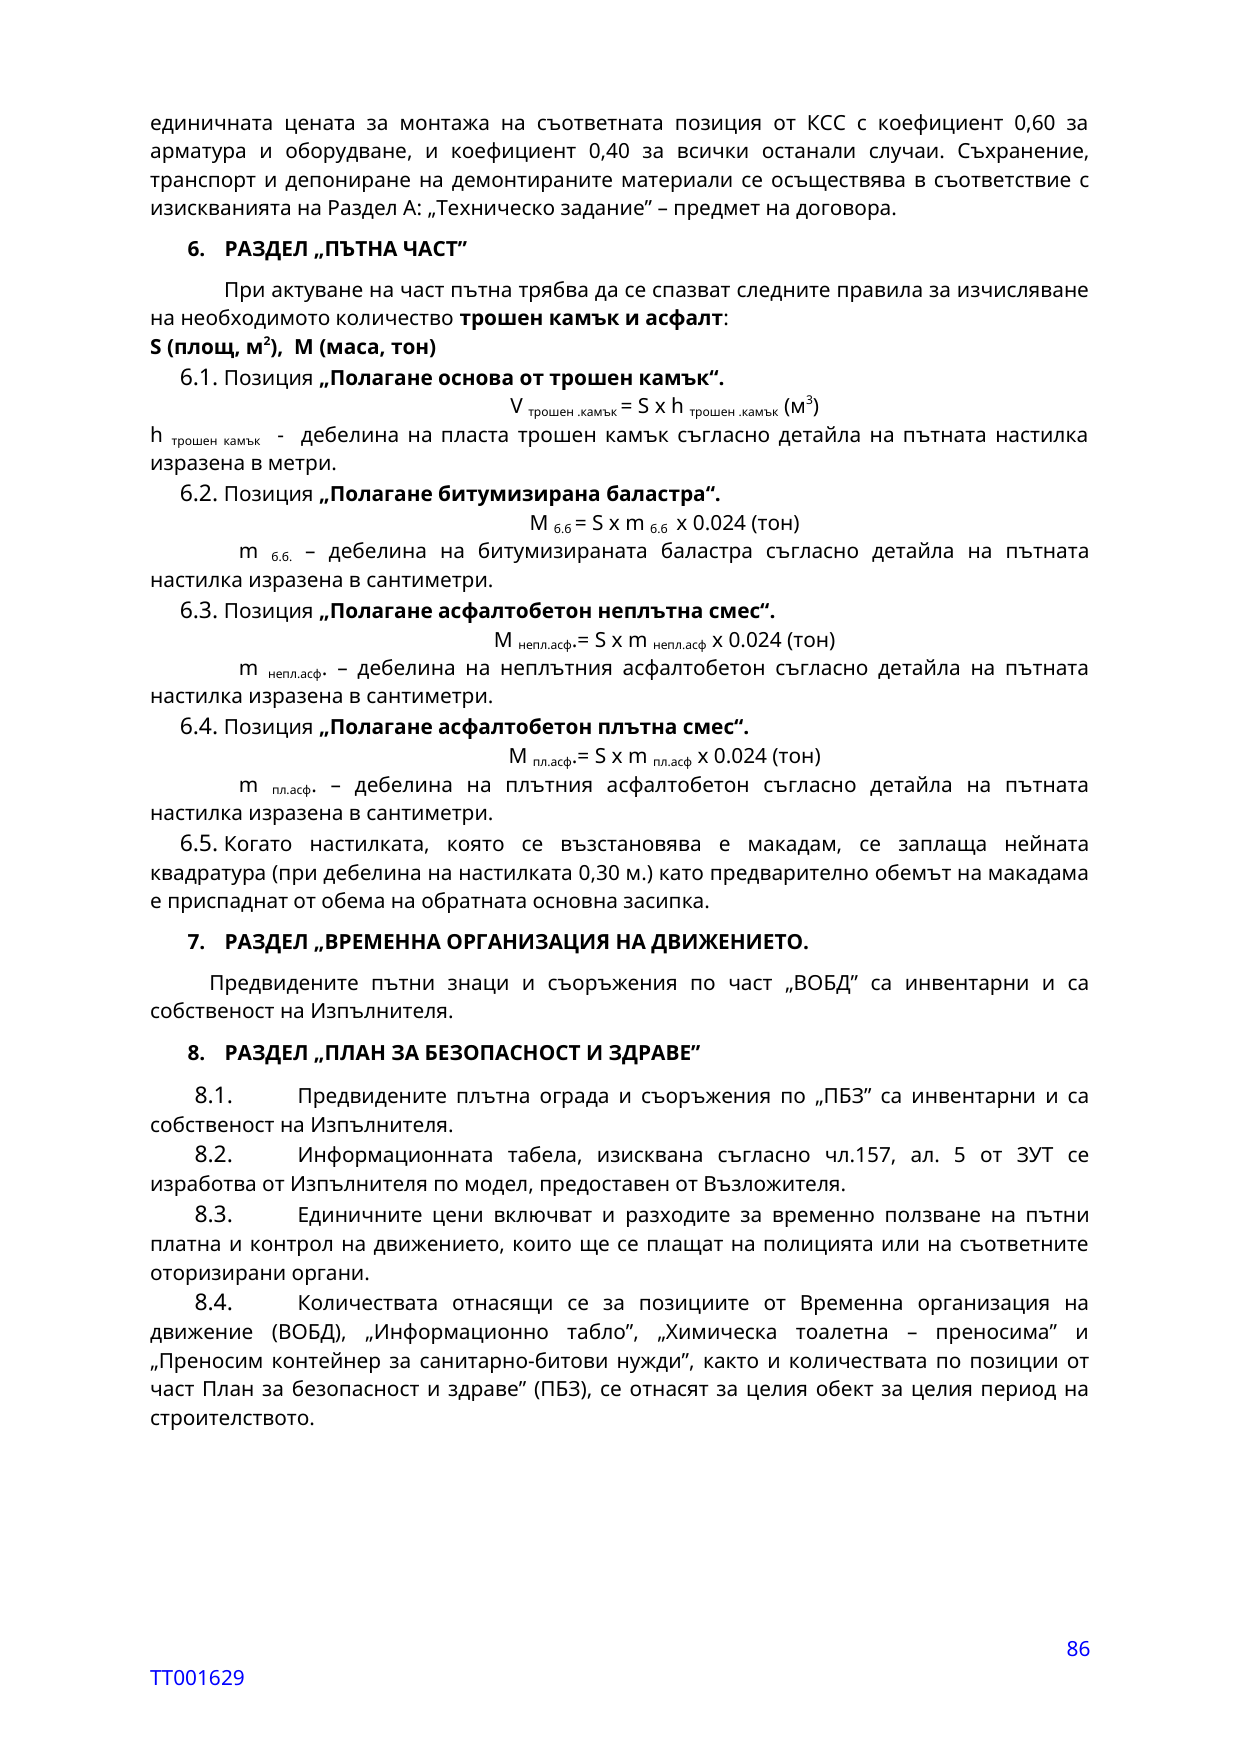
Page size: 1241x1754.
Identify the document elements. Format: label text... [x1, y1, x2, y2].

list Позиция „Полагане основа от трошен камък“. [150, 360, 1090, 392]
list РАЗДЕЛ „ПЛАН ЗА БЕЗОПАСНОСТ И ЗДРАВЕ” [187, 1038, 1090, 1066]
text Предвидените пътни знаци и съоръжения по част „ВОБД” са инвентарни и са собственост на Изпълнителя. [150, 968, 1090, 1025]
text h трошен камък - дебелина на пласта трошен камък съгласно детайла на пътната настилка изразена в метри. [150, 420, 1090, 477]
list Когато настилката, която се възстановява е макадам, се заплаща нейната квадратура (при дебелина на настилката 0,30 м.) като предварително обемът на макадама е приспаднат от обема на обратната основна засипка. [150, 827, 1090, 915]
text M пл.асф.= S x m пл.асф x 0.024 (тон) [165, 741, 1090, 770]
text M б.б = S x m б.б x 0.024 (тон) [165, 508, 1090, 537]
list Информационната табела, изисквана съгласно чл.157, ал. 5 от ЗУТ се изработва от Изпълнителя по модел, предоставен от Възложителя. [150, 1138, 1090, 1198]
list РАЗДЕЛ „ПЪТНА ЧАСТ” [187, 234, 1090, 263]
text S (площ, м2), М (маса, тон) [150, 332, 1090, 360]
list Позиция „Полагане асфалтобетон плътна смес“. [150, 710, 1090, 741]
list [150, 108, 1090, 222]
text m пл.асф. – дебелина на плътния асфалтобетон съгласно детайла на пътната настилка изразена в сантиметри. [150, 770, 1090, 827]
text При актуване на част пътна трябва да се спазват следните правила за изчисляване на необходимото количество трошен камък и асфалт: [150, 275, 1090, 332]
text m б.б. – дебелина на битумизираната баластра съгласно детайла на пътната настилка изразена в сантиметри. [150, 537, 1090, 593]
list РАЗДЕЛ „ВРЕМЕННА ОРГАНИЗАЦИЯ НА ДВИЖЕНИЕТО. [187, 927, 1090, 956]
list Позиция „Полагане асфалтобетон неплътна смес“. [150, 593, 1090, 625]
list Предвидените плътна ограда и съоръжения по „ПБЗ” са инвентарни и са собственост на Изпълнителя. [150, 1078, 1090, 1138]
text M непл.асф.= S x m непл.асф x 0.024 (тон) [165, 625, 1090, 653]
text m непл.асф. – дебелина на неплътния асфалтобетон съгласно детайла на пътната настилка изразена в сантиметри. [150, 653, 1090, 710]
list Количествата отнасящи се за позициите от Временна организация на движение (ВОБД), „Информационно табло”, „Химическа тоалетна – преносима” и „Преносим контейнер за санитарно-битови нужди”, както и количествата по позиции от част План за безопасност и здраве” (ПБЗ), се отнасят за целия обект за целия период на строителството. [150, 1286, 1090, 1431]
list Позиция „Полагане битумизирана баластра“. [150, 477, 1090, 508]
text V трошен .камък = S x h трошен .камък (м3) [165, 392, 1090, 420]
list Единичните цени включват и разходите за временно ползване на пътни платна и контрол на движението, които ще се плащат на полицията или на съответните оторизирани органи. [150, 1198, 1090, 1286]
